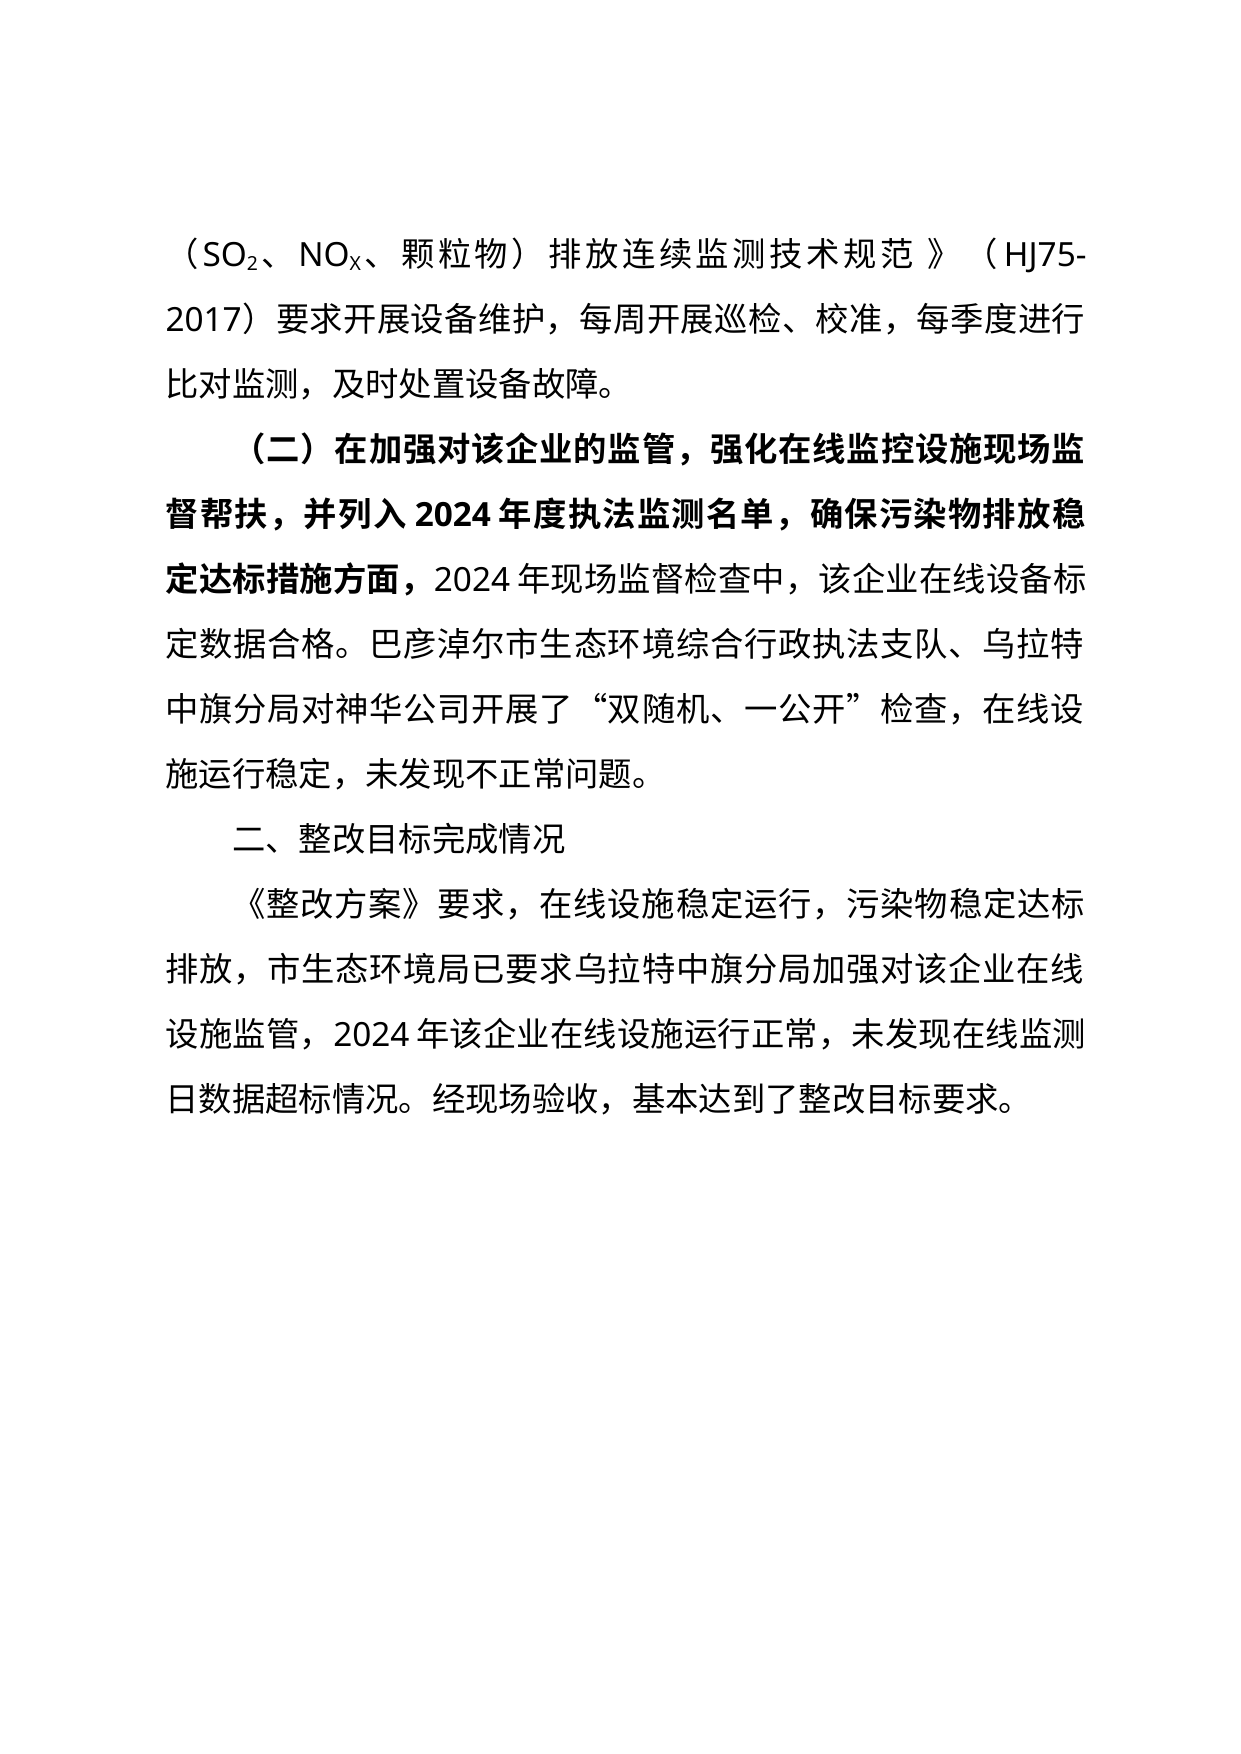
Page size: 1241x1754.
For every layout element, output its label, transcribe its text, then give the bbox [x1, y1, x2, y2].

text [165, 219, 1087, 414]
text 《整改方案》要求，在线设施稳定运行，污染物稳定达标排放，市生态环境局已要求乌拉特中旗分局加强对该企业在线设施监管，2024年该企业在线设施运行正常，未发现在线监测日数据超标情况。经现场验收，基本达到了整改目标要求。 [165, 869, 1087, 1129]
text （二）在加强对该企业的监管，强化在线监控设施现场监督帮扶，并列入2024年度执法监测名单，确保污染物排放稳定达标措施方面，2024年现场监督检查中，该企业在线设备标定数据合格。巴彦淖尔市生态环境综合行政执法支队、乌拉特中旗分局对神华公司开展了“双随机、一公开”检查，在线设施运行稳定，未发现不正常问题。 [165, 414, 1087, 804]
text 二、整改目标完成情况 [165, 804, 1087, 869]
